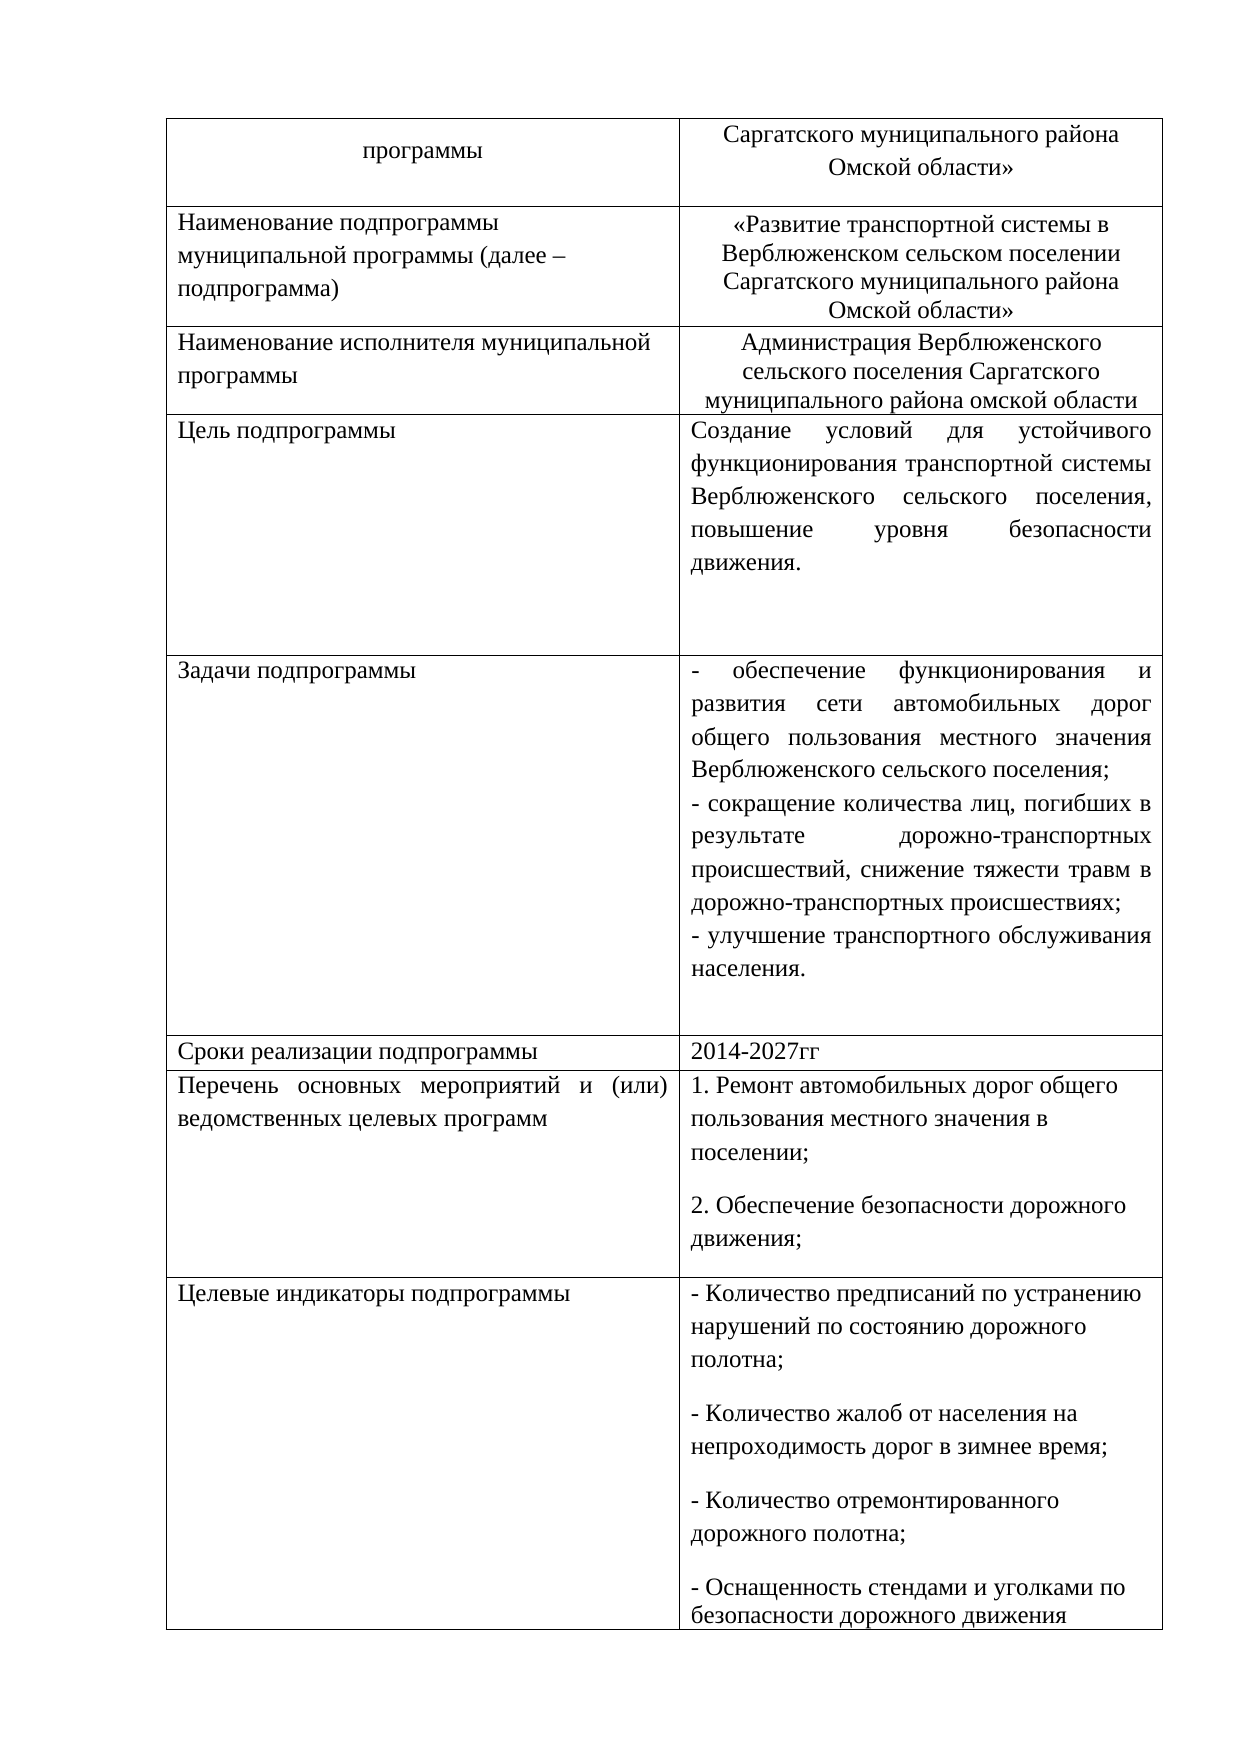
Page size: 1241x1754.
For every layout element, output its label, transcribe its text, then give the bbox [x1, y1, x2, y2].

table_cell 1. Ремонт автомобильных дорог общего пользования местного значения в поселении; 2. Обеспечение безопасности дорожного движения; [680, 1071, 1162, 1277]
table_cell Сроки реализации подпрограммы [167, 1036, 679, 1069]
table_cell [680, 1278, 1162, 1629]
table_cell Администрация Верблюженского сельского поселения Саргатского муниципального района омской области [680, 327, 1162, 414]
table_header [167, 119, 679, 206]
table_cell Наименование исполнителя муниципальной программы [167, 327, 679, 414]
table_cell 2014-2027гг [680, 1036, 1162, 1069]
table_cell Задачи подпрограммы [167, 656, 679, 1035]
table_cell Цель подпрограммы [167, 415, 679, 654]
table_cell Перечень основных мероприятий и (или) ведомственных целевых программ [167, 1071, 679, 1277]
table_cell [167, 1278, 679, 1629]
table_cell Наименование подпрограммы муниципальной программы (далее – подпрограмма) [167, 207, 679, 326]
table_cell «Развитие транспортной системы в Верблюженском сельском поселении Саргатского муниципального района Омской области» [680, 207, 1162, 326]
table_cell - обеспечение функционирования и развития сети автомобильных дорог общего пользования местного значения Верблюженского сельского поселения; - сокращение количества лиц, погибших в результате дорожно-транспортных происшествий, снижение тяжести травм в дорожно-транспортных происшествиях; - улучшение транспортного обслуживания населения. [680, 656, 1162, 1035]
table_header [680, 119, 1162, 206]
table_cell Создание условий для устойчивого функционирования транспортной системы Верблюженского сельского поселения, повышение уровня безопасности движения. [680, 415, 1162, 654]
